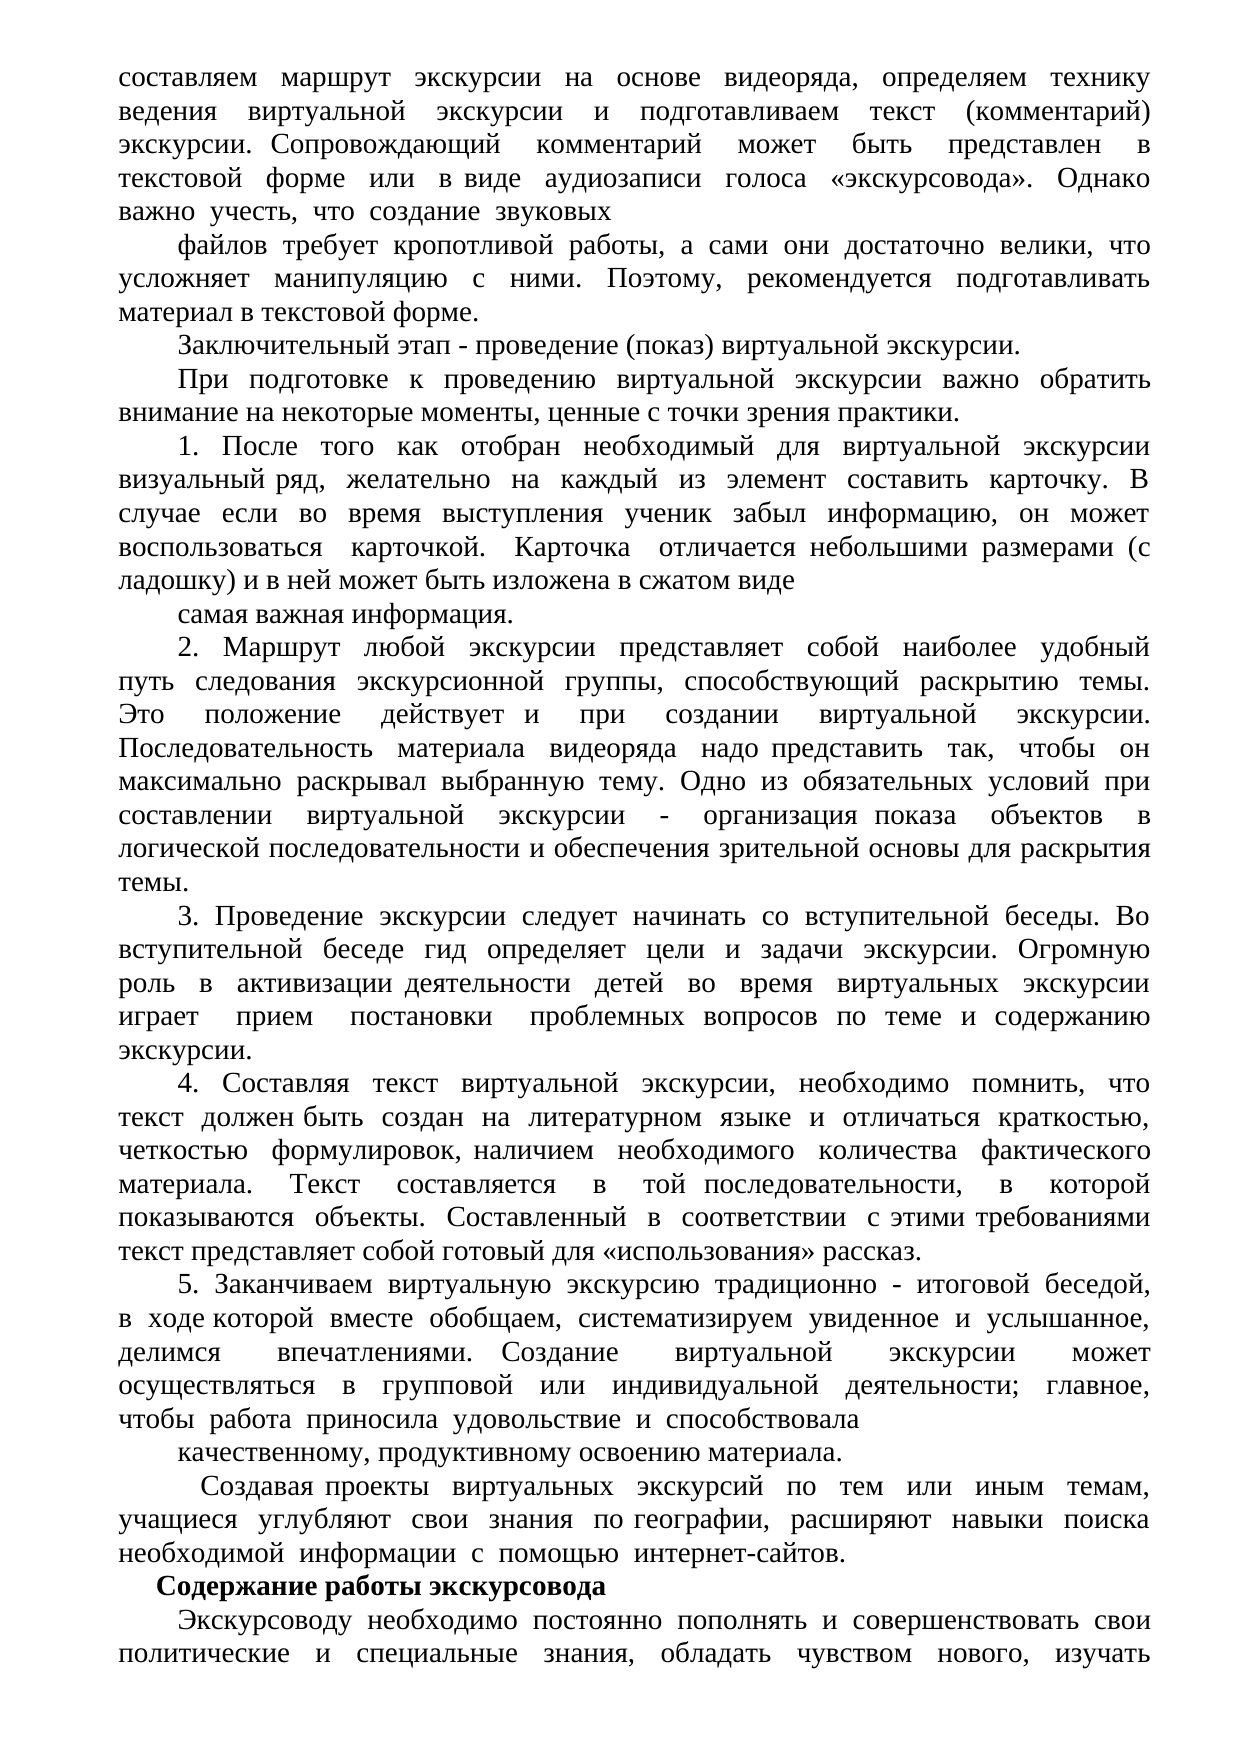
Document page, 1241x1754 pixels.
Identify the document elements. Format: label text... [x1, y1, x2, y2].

text При подготовке к проведению виртуальной экскурсии важно обратить внимание на некоторые моменты, ценные с точки зрения практики. [118, 361, 1152, 428]
text качественному, продуктивному освоению материала. [118, 1434, 1152, 1468]
text Создавая проекты виртуальных экскурсий по тем или иным темам, учащиеся углубляют свои знания по географии, расширяют навыки поиска необходимой информации с помощью интернет-сайтов. [118, 1468, 1152, 1568]
text файлов требует кропотливой работы, а сами они достаточно велики, что усложняет манипуляцию с ними. Поэтому, рекомендуется подготавливать материал в текстовой форме. [118, 227, 1152, 327]
text самая важная информация. [118, 596, 1152, 629]
text 2. Маршрут любой экскурсии представляет собой наиболее удобный путь следования экскурсионной группы, способствующий раскрытию темы. Это положение действует и при создании виртуальной экскурсии. Последовательность материала видеоряда надо представить так, чтобы он максимально раскрывал выбранную тему. Одно из обязательных условий при составлении виртуальной экскурсии - организация показа объектов в логической последовательности и обеспечения зрительной основы для раскрытия темы. [118, 629, 1152, 898]
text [118, 1602, 1152, 1669]
text 4. Составляя текст виртуальной экскурсии, необходимо помнить, что текст должен быть создан на литературном языке и отличаться краткостью, четкостью формулировок, наличием необходимого количества фактического материала. Текст составляется в той последовательности, в которой показываются объекты. Составленный в соответствии с этими требованиями текст представляет собой готовый для «использования» рассказ. [118, 1065, 1152, 1267]
text 1. После того как отобран необходимый для виртуальной экскурсии визуальный ряд, желательно на каждый из элемент составить карточку. В случае если во время выступления ученик забыл информацию, он может воспользоваться карточкой. Карточка отличается небольшими размерами (с ладошку) и в ней может быть изложена в сжатом виде [118, 428, 1152, 596]
text 5. Заканчиваем виртуальную экскурсию традиционно - итоговой беседой, в ходе которой вместе обобщаем, систематизируем увиденное и услышанное, делимся впечатлениями. Создание виртуальной экскурсии может осуществляться в групповой или индивидуальной деятельности; главное, чтобы работа приносила удовольствие и способствовала [118, 1267, 1152, 1434]
text 3. Проведение экскурсии следует начинать со вступительной беседы. Во вступительной беседе гид определяет цели и задачи экскурсии. Огромную роль в активизации деятельности детей во время виртуальных экскурсии играет прием постановки проблемных вопросов по теме и содержанию экскурсии. [118, 898, 1152, 1065]
text Заключительный этап - проведение (показ) виртуальной экскурсии. [118, 327, 1152, 361]
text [118, 59, 1152, 227]
text Содержание работы экскурсовода [156, 1568, 1152, 1602]
